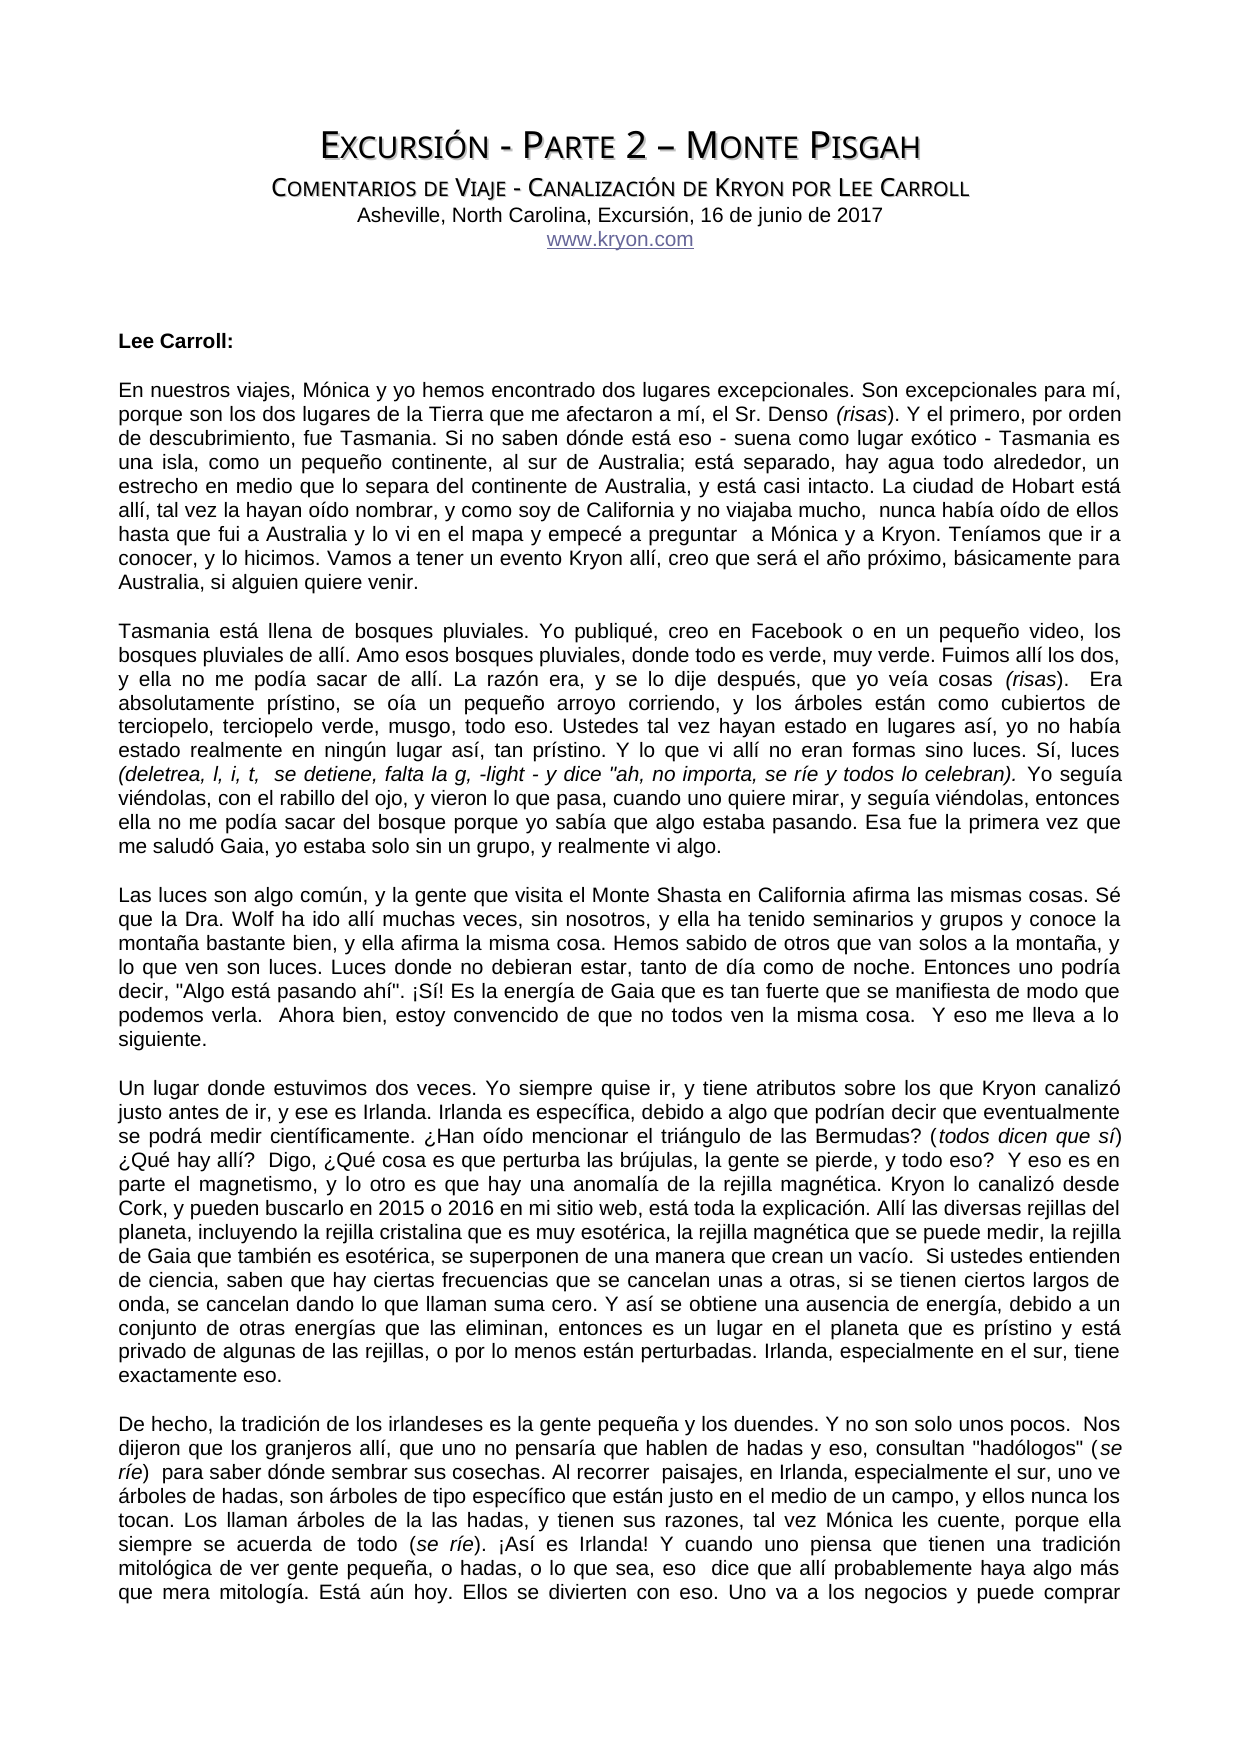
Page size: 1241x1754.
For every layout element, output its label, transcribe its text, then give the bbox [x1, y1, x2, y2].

text En nuestros viajes, Mónica y yo hemos encontrado dos lugares excepcionales. Son excepcionales para mí, porque son los dos lugares de la Tierra que me afectaron a mí, el Sr. Denso (risas). Y el primero, por orden de descubrimiento, fue Tasmania. Si no saben dónde está eso - suena como lugar exótico - Tasmania es una isla, como un pequeño continente, al sur de Australia; está separado, hay agua todo alrededor, un estrecho en medio que lo separa del continente de Australia, y está casi intacto. La ciudad de Hobart está allí, tal vez la hayan oído nombrar, y como soy de California y no viajaba mucho, nunca había oído de ellos hasta que fui a Australia y lo vi en el mapa y empecé a preguntar a Mónica y a Kryon. Teníamos que ir a conocer, y lo hicimos. Vamos a tener un evento Kryon allí, creo que será el año próximo, básicamente para Australia, si alguien quiere venir. [118, 378, 1122, 593]
text Tasmania está llena de bosques pluviales. Yo publiqué, creo en Facebook o en un pequeño video, los bosques pluviales de allí. Amo esos bosques pluviales, donde todo es verde, muy verde. Fuimos allí los dos, y ella no me podía sacar de allí. La razón era, y se lo dije después, que yo veía cosas (risas). Era absolutamente prístino, se oía un pequeño arroyo corriendo, y los árboles están como cubiertos de terciopelo, terciopelo verde, musgo, todo eso. Ustedes tal vez hayan estado en lugares así, yo no había estado realmente en ningún lugar así, tan prístino. Y lo que vi allí no eran formas sino luces. Sí, luces (deletrea, l, i, t, se detiene, falta la g, -light - y dice "ah, no importa, se ríe y todos lo celebran). Yo seguía viéndolas, con el rabillo del ojo, y vieron lo que pasa, cuando uno quiere mirar, y seguía viéndolas, entonces ella no me podía sacar del bosque porque yo sabía que algo estaba pasando. Esa fue la primera vez que me saludó Gaia, yo estaba solo sin un grupo, y realmente vi algo. [118, 618, 1122, 858]
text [118, 1412, 1122, 1604]
text Un lugar donde estuvimos dos veces. Yo siempre quise ir, y tiene atributos sobre los que Kryon canalizó justo antes de ir, y ese es Irlanda. Irlanda es específica, debido a algo que podrían decir que eventualmente se podrá medir científicamente. ¿Han oído mencionar el triángulo de las Bermudas? (todos dicen que sí) ¿Qué hay allí? Digo, ¿Qué cosa es que perturba las brújulas, la gente se pierde, y todo eso? Y eso es en parte el magnetismo, y lo otro es que hay una anomalía de la rejilla magnética. Kryon lo canalizó desde Cork, y pueden buscarlo en 2015 o 2016 en mi sitio web, está toda la explicación. Allí las diversas rejillas del planeta, incluyendo la rejilla cristalina que es muy esotérica, la rejilla magnética que se puede medir, la rejilla de Gaia que también es esotérica, se superponen de una manera que crean un vacío. Si ustedes entienden de ciencia, saben que hay ciertas frecuencias que se cancelan unas a otras, si se tienen ciertos largos de onda, se cancelan dando lo que llaman suma cero. Y así se obtiene una ausencia de energía, debido a un conjunto de otras energías que las eliminan, entonces es un lugar en el planeta que es prístino y está privado de algunas de las rejillas, o por lo menos están perturbadas. Irlanda, especialmente en el sur, tiene exactamente eso. [118, 1076, 1122, 1387]
text Lee Carroll: [118, 329, 1122, 353]
text Excursión - Parte 2 – Monte Pisgah Comentarios de Viaje - Canalización de Kryon por Lee Carroll [118, 118, 1122, 203]
text Asheville, North Carolina, Excursión, 16 de junio de 2017 [118, 203, 1122, 227]
text Las luces son algo común, y la gente que visita el Monte Shasta en California afirma las mismas cosas. Sé que la Dra. Wolf ha ido allí muchas veces, sin nosotros, y ella ha tenido seminarios y grupos y conoce la montaña bastante bien, y ella afirma la misma cosa. Hemos sabido de otros que van solos a la montaña, y lo que ven son luces. Luces donde no debieran estar, tanto de día como de noche. Entonces uno podría decir, "Algo está pasando ahí". ¡Sí! Es la energía de Gaia que es tan fuerte que se manifiesta de modo que podemos verla. Ahora bien, estoy convencido de que no todos ven la misma cosa. Y eso me lleva a lo siguiente. [118, 883, 1122, 1051]
text www.kryon.com [118, 227, 1122, 251]
